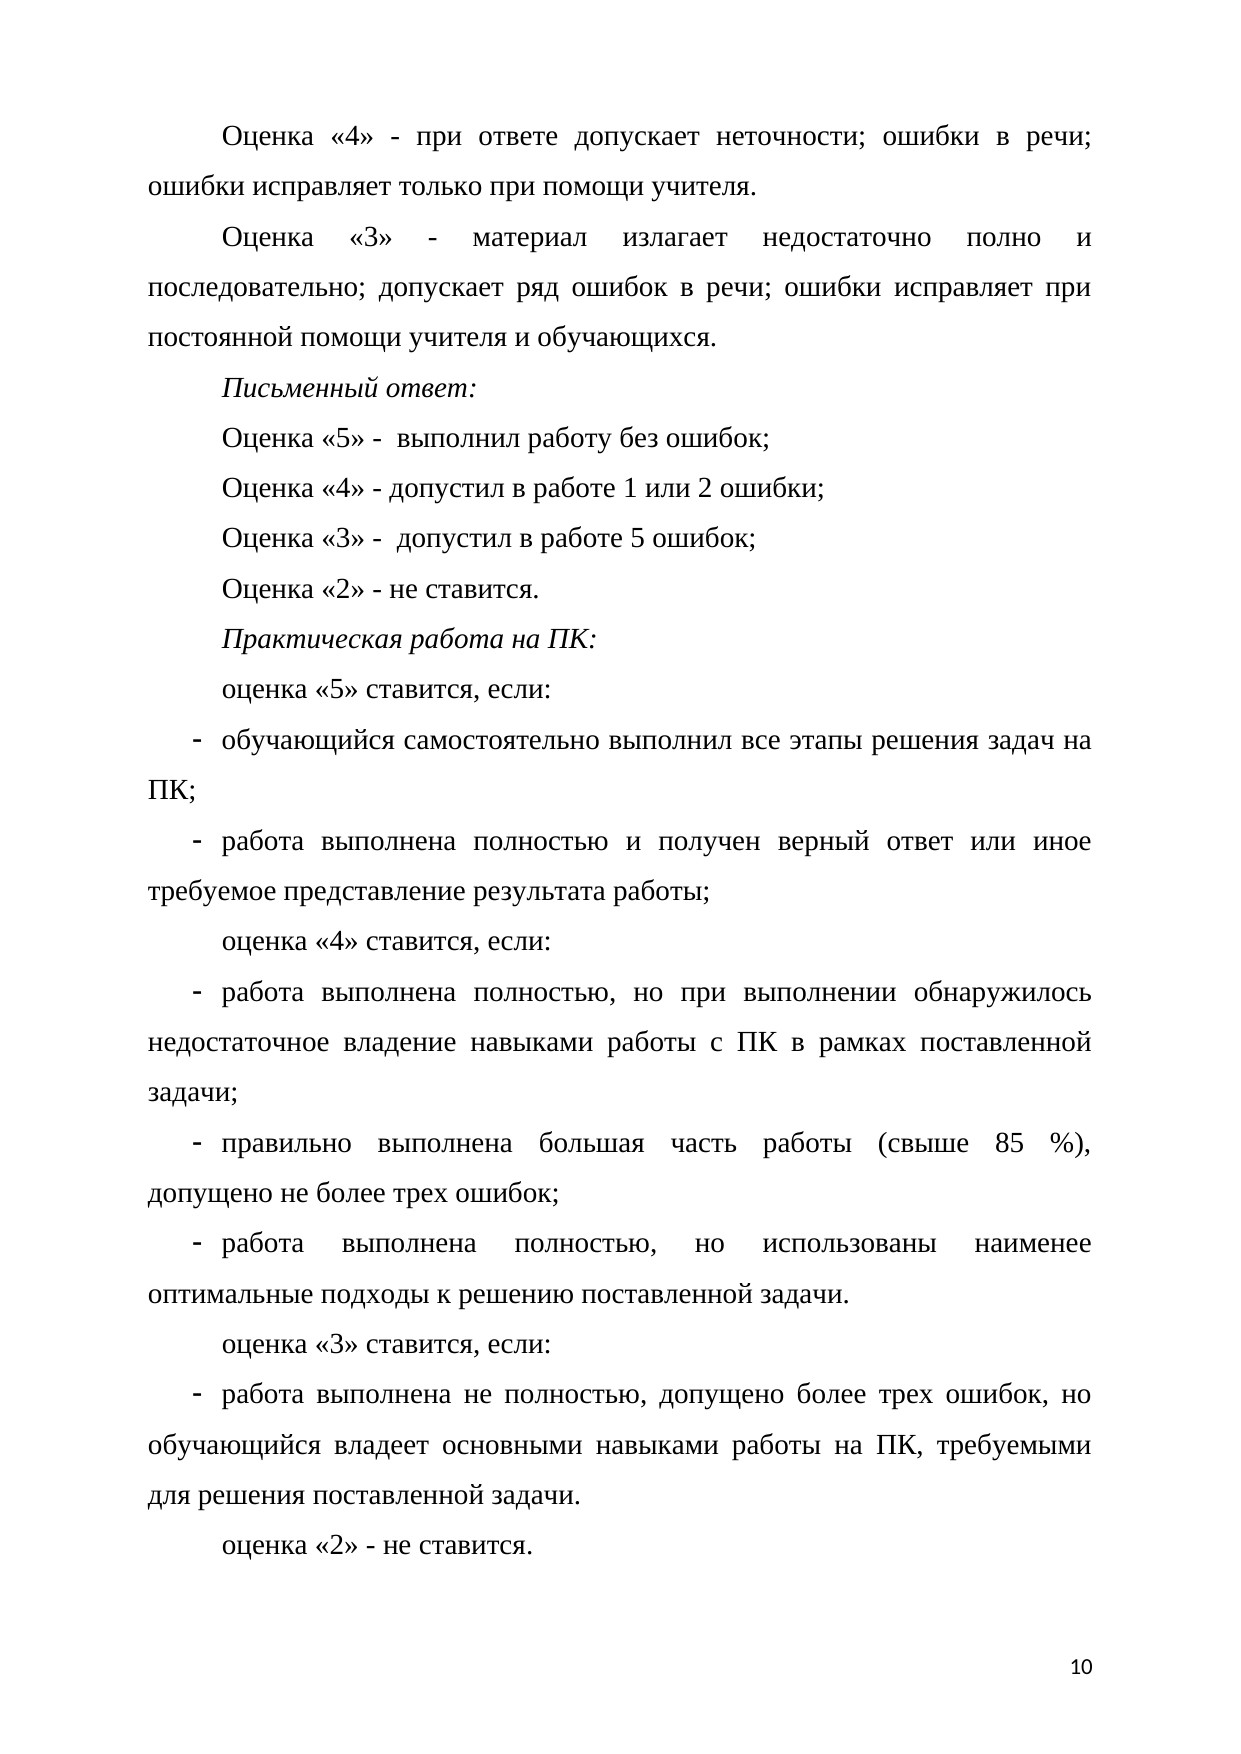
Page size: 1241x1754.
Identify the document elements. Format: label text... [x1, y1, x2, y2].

text Оценка «4» - допустил в работе 1 или 2 ошибки; [148, 470, 1092, 504]
text оценка «2» - не ставится. [148, 1527, 1092, 1561]
list обучающийся самостоятельно выполнил все этапы решения задач на ПК; [148, 722, 1092, 806]
text оценка «3» ставится, если: [148, 1326, 1092, 1360]
text Письменный ответ: [148, 370, 1092, 403]
list работа выполнена полностью, но использованы наименее оптимальные подходы к решению поставленной задачи. [148, 1225, 1092, 1309]
text Практическая работа на ПК: [148, 621, 1092, 655]
list работа выполнена не полностью, допущено более трех ошибок, но обучающийся владеет основными навыками работы на ПК, требуемыми для решения поставленной задачи. [148, 1376, 1092, 1511]
list работа выполнена полностью, но при выполнении обнаружилось недостаточное владение навыками работы с ПК в рамках поставленной задачи; [148, 974, 1092, 1108]
text оценка «4» ставится, если: [148, 923, 1092, 957]
text оценка «5» ставится, если: [148, 672, 1092, 705]
list работа выполнена полностью и получен верный ответ или иное требуемое представление результата работы; [148, 823, 1092, 907]
list правильно выполнена большая часть работы (свыше 85 %), допущено не более трех ошибок; [148, 1125, 1092, 1209]
text Оценка «2» - не ставится. [148, 571, 1092, 604]
text Оценка «5» - выполнил работу без ошибок; [148, 420, 1092, 453]
text Оценка «3» - допустил в работе 5 ошибок; [148, 521, 1092, 554]
text Оценка «3» - материал излагает недостаточно полно и последовательно; допускает ряд ошибок в речи; ошибки исправляет при постоянной помощи учителя и обучающихся. [148, 219, 1092, 353]
text Оценка «4» - при ответе допускает неточности; ошибки в речи; ошибки исправляет только при помощи учителя. [148, 118, 1092, 202]
